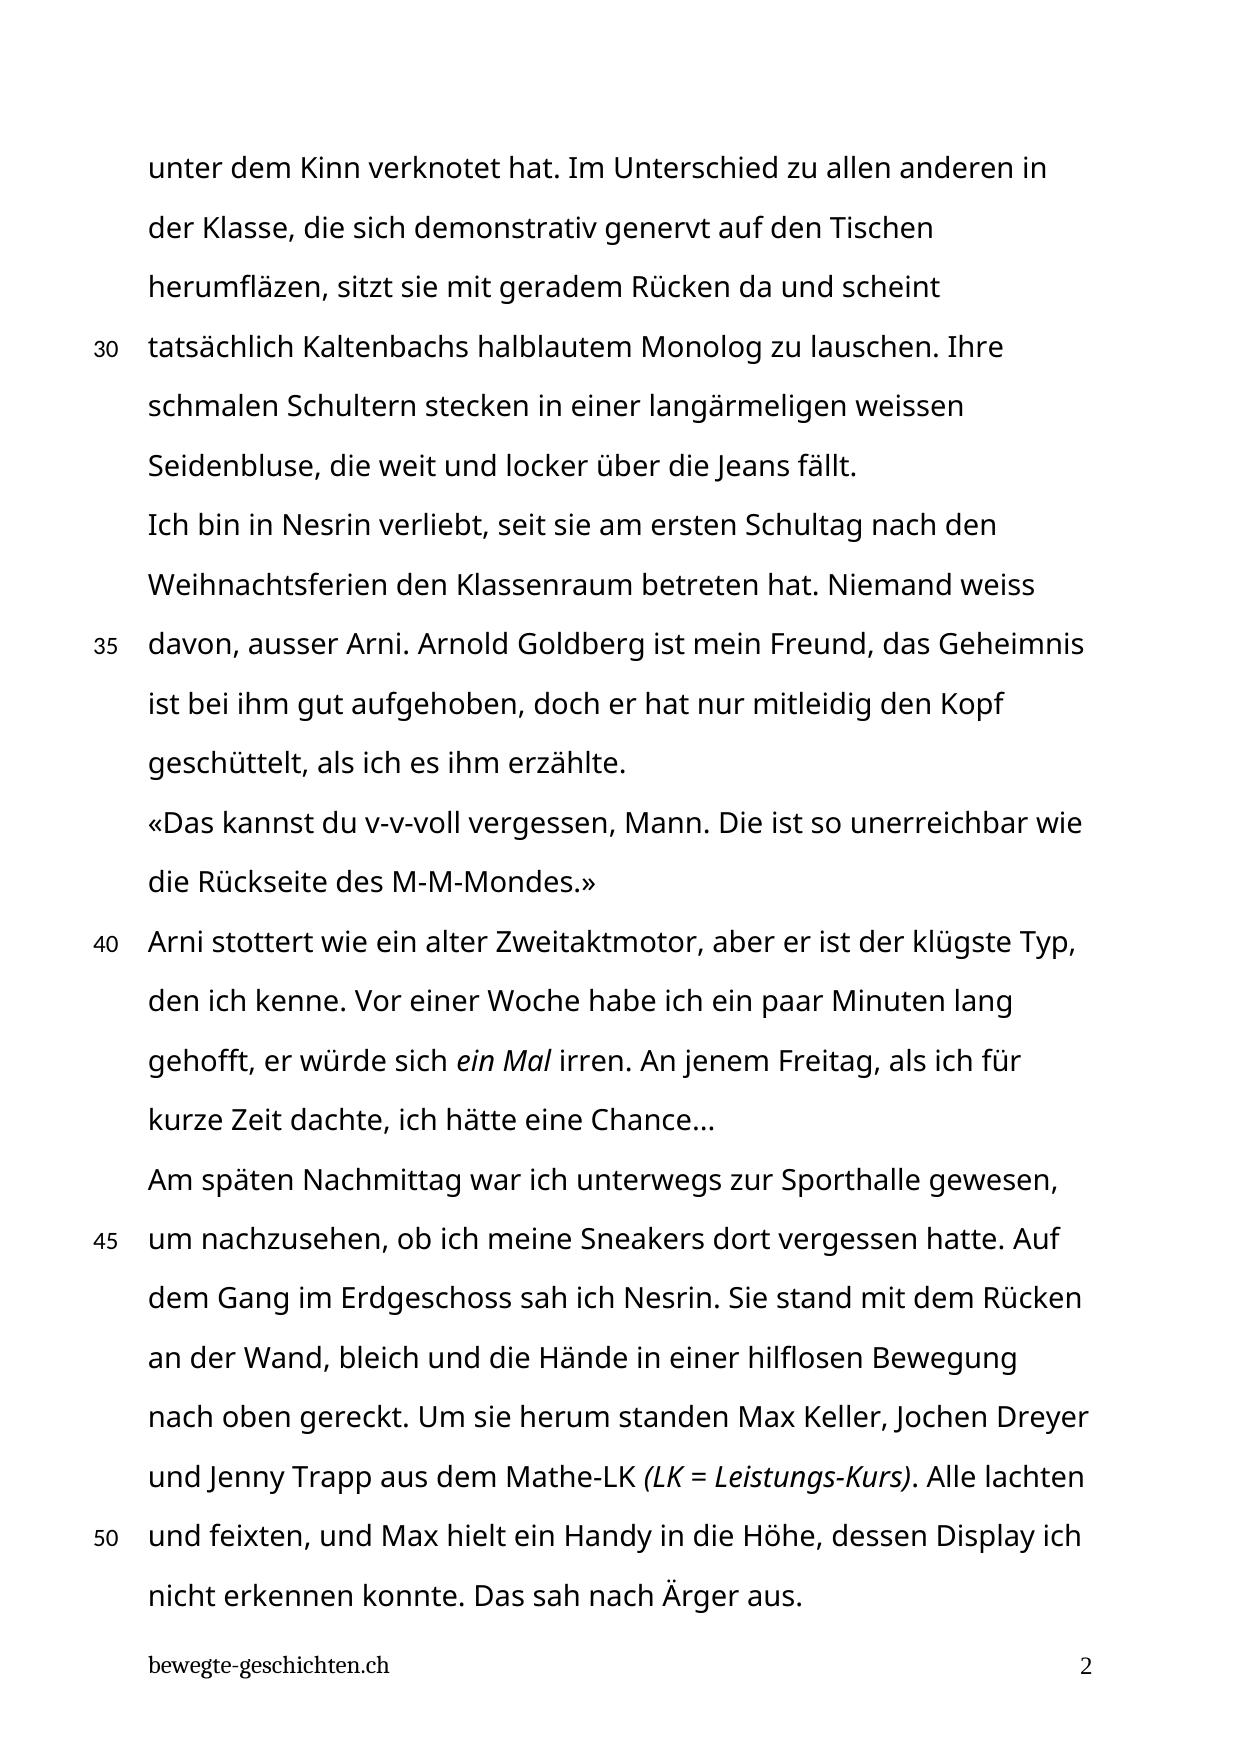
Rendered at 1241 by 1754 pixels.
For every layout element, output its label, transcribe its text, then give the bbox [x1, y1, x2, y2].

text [148, 148, 1092, 485]
text Arni stottert wie ein alter Zweitaktmotor, aber er ist der klügste Typ, den ich kenne. Vor einer Woche habe ich ein paar Minuten lang gehofft, er würde sich ein Mal irren. An jenem Freitag, als ich für kurze Zeit dachte, ich hätte eine Chance... [148, 921, 1092, 1139]
text Am späten Nachmittag war ich unterwegs zur Sporthalle gewesen, um nachzusehen, ob ich meine Sneakers dort vergessen hatte. Auf dem Gang im Erdgeschoss sah ich Nesrin. Sie stand mit dem Rücken an der Wand, bleich und die Hände in einer hilflosen Bewegung nach oben gereckt. Um sie herum standen Max Keller, Jochen Dreyer und Jenny Trapp aus dem Mathe-LK (LK = Leistungs-Kurs). Alle lachten und feixten, und Max hielt ein Handy in die Höhe, dessen Display ich nicht erkennen konnte. Das sah nach Ärger aus. [148, 1159, 1092, 1615]
text Ich bin in Nesrin verliebt, seit sie am ersten Schultag nach den Weihnachtsferien den Klassenraum betreten hat. Niemand weiss davon, ausser Arni. Arnold Goldberg ist mein Freund, das Geheimnis ist bei ihm gut aufgehoben, doch er hat nur mitleidig den Kopf geschüttelt, als ich es ihm erzählte. [148, 504, 1092, 782]
text «Das kannst du v-v-voll vergessen, Mann. Die ist so unerreichbar wie die Rückseite des M-M-Mondes.» [148, 802, 1092, 901]
